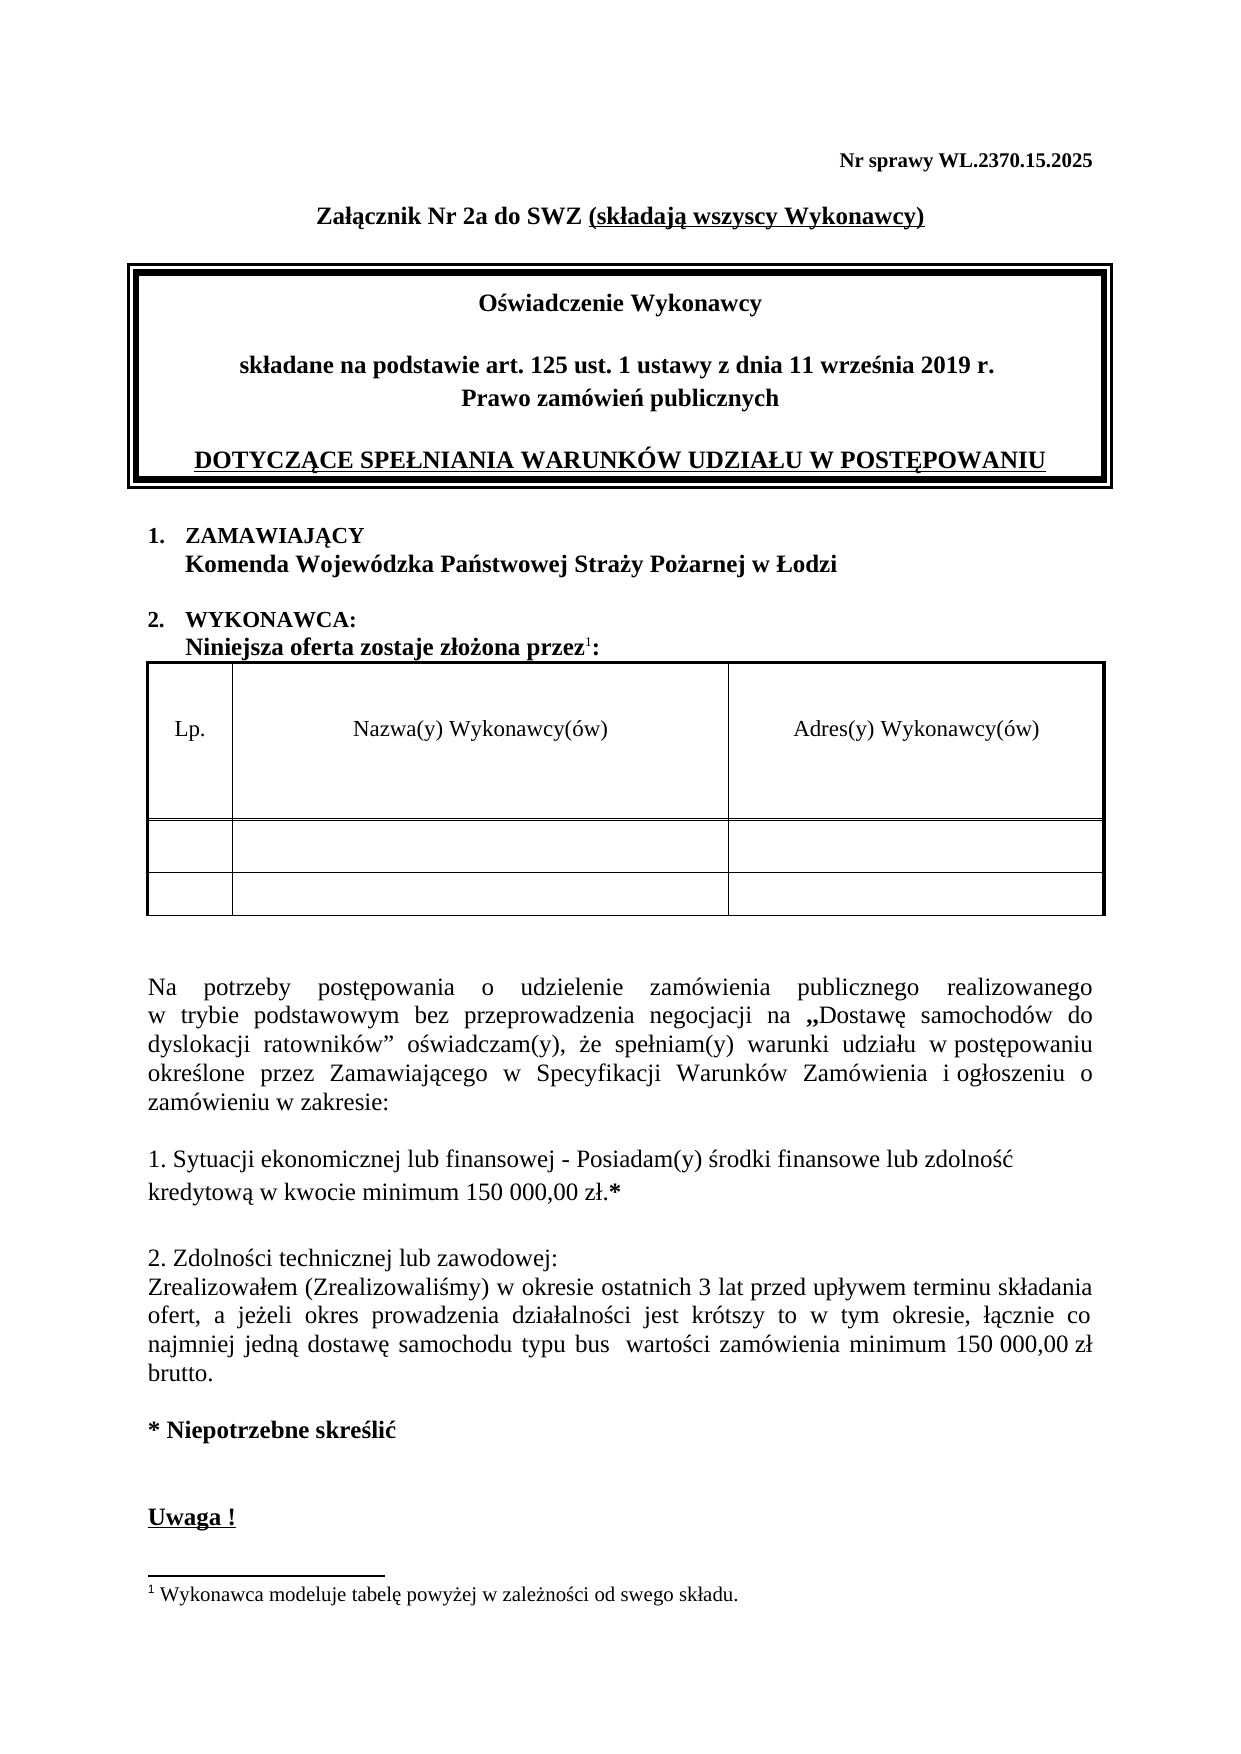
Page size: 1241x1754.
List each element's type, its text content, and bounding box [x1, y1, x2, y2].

list Niniejsza oferta zostaje złożona przez: [185, 632, 1093, 661]
table_header Nazwa(y) Wykonawcy(ów) [233, 664, 728, 817]
table_cell [233, 821, 728, 872]
text składane na podstawie art. 125 ust. 1 ustawy z dnia 11 września 2019 r. Prawo zamówień publicznych [139, 325, 1101, 412]
table_header Lp. [149, 664, 232, 817]
text Oświadczenie Wykonawcy [130, 266, 1110, 317]
text Uwaga ! [148, 1502, 1093, 1531]
table_cell [233, 873, 728, 915]
text Załącznik Nr 2a do SWZ (składają wszyscy Wykonawcy) [148, 201, 1093, 230]
table_cell [149, 873, 232, 915]
text 1. Sytuacji ekonomicznej lub finansowej - Posiadam(y) środki finansowe lub zdolność kredytową w kwocie minimum 150 000,00 zł.* [148, 1144, 1093, 1206]
table_cell [729, 821, 1102, 872]
table_cell [149, 821, 232, 872]
text Nr sprawy WL.2370.15.2025 [148, 148, 1093, 172]
list ZAMAWIAJĄCY [148, 522, 1088, 549]
list Komenda Wojewódzka Państwowej Straży Pożarnej w Łodzi [185, 549, 1093, 577]
list WYKONAWCA: [147, 606, 1088, 632]
table_cell [729, 873, 1102, 915]
text * Niepotrzebne skreślić [148, 1416, 1093, 1444]
text 2. Zdolności technicznej lub zawodowej: [148, 1243, 1093, 1272]
text Na potrzeby postępowania o udzielenie zamówienia publicznego realizowanego w trybie podstawowym bez przeprowadzenia negocjacji na ,,Dostawę samochodów do dyslokacji ratowników” oświadczam(y), że spełniam(y) warunki udziału w postępowaniu określone przez Zamawiającego w Specyfikacji Warunków Zamówienia i ogłoszeniu o zamówieniu w zakresie: [148, 972, 1093, 1115]
text DOTYCZĄCE SPEŁNIANIA WARUNKÓW UDZIAŁU W POSTĘPOWANIU [130, 421, 1110, 486]
table_header Adres(y) Wykonawcy(ów) [729, 664, 1102, 817]
text Zrealizowałem (Zrealizowaliśmy) w okresie ostatnich 3 lat przed upływem terminu składania ofert, a jeżeli okres prowadzenia działalności jest krótszy to w tym okresie, łącznie co najmniej jedną dostawę samochodu typu bus wartości zamówienia minimum 150 000,00 zł brutto. [148, 1272, 1093, 1387]
